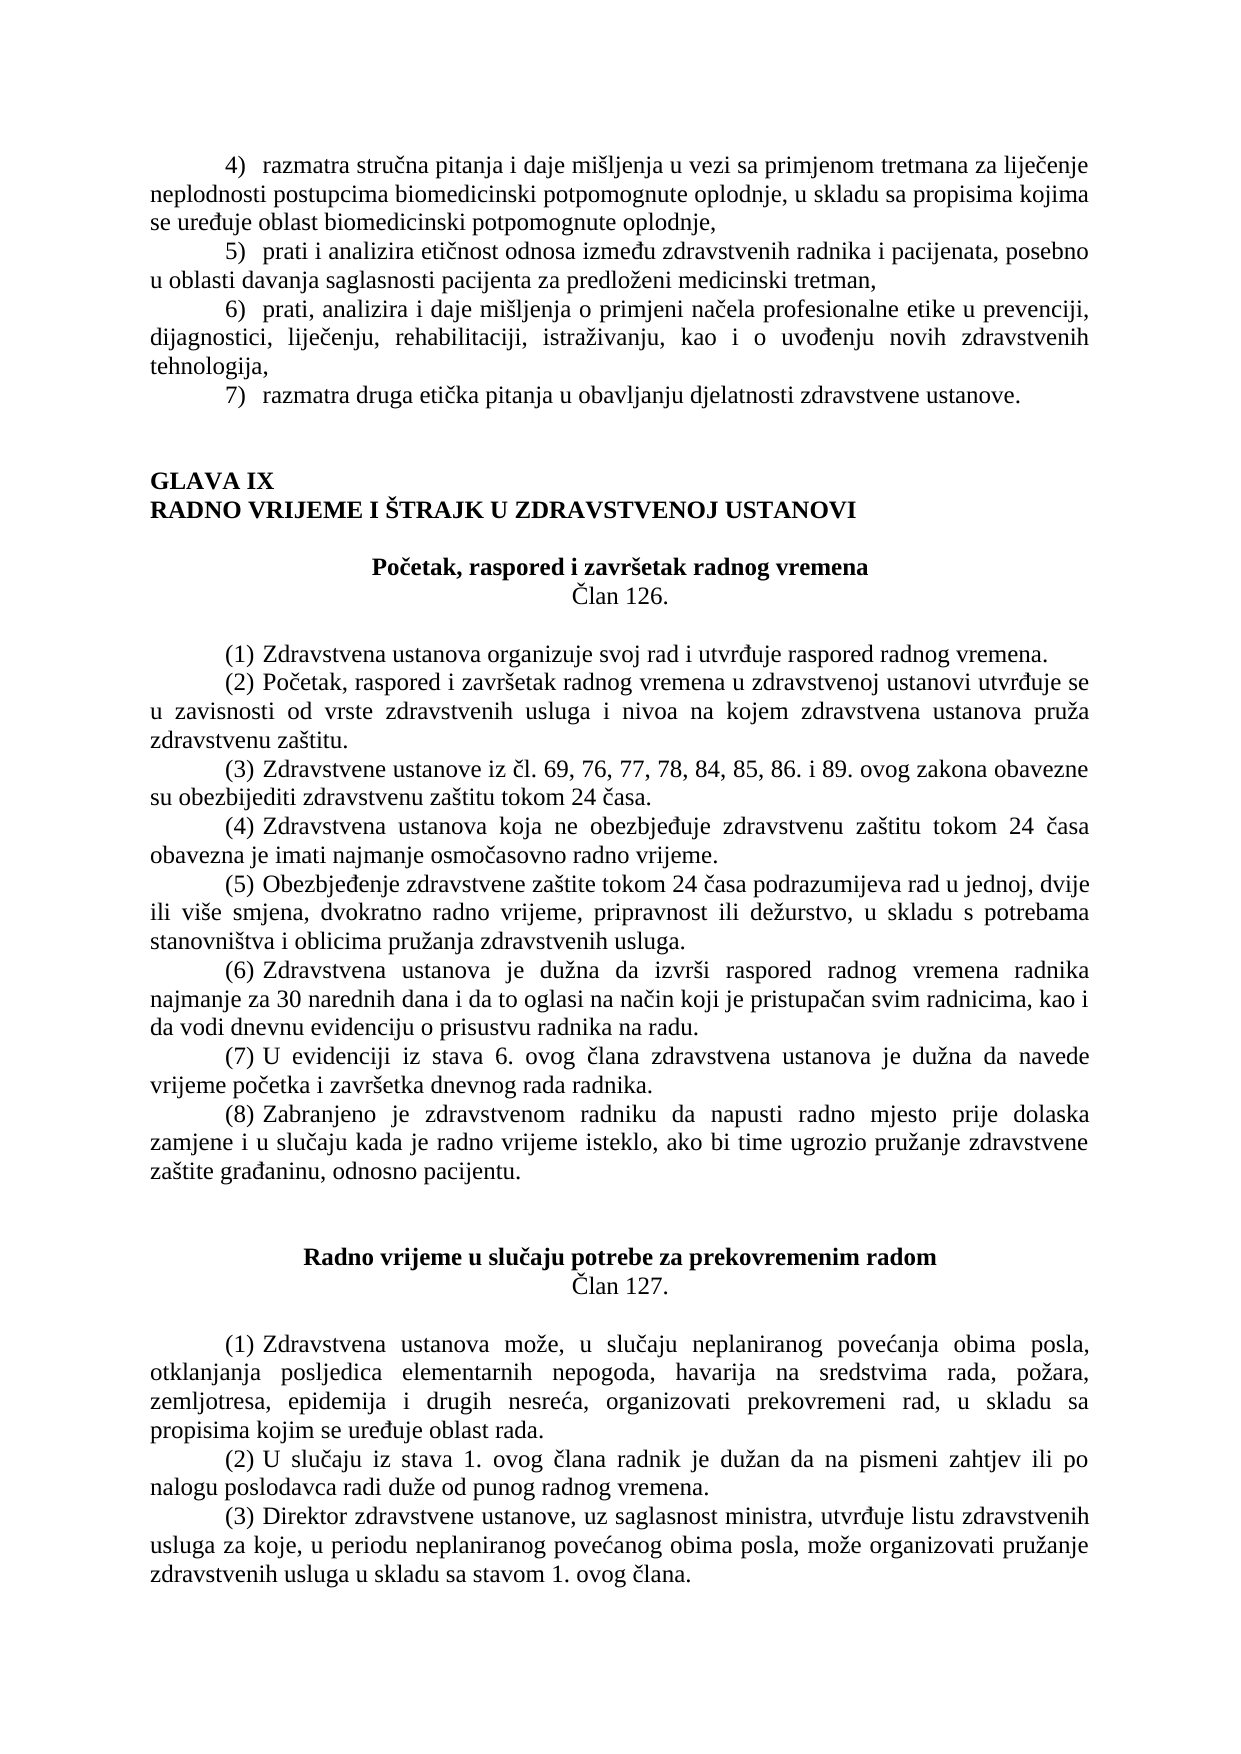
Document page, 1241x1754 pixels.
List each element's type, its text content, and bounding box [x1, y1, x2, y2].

list prati i analizira etičnost odnosa između zdravstvenih radnika i pacijenata, posebno u oblasti davanja saglasnosti pacijenta za predloženi medicinski tretman, [150, 236, 1090, 294]
list Zdravstvena ustanova organizuje svoj rad i utvrđuje raspored radnog vremena. [150, 639, 1090, 667]
list razmatra druga etička pitanja u obavljanju djelatnosti zdravstvene ustanove. [150, 380, 1090, 409]
text Početak, raspored i završetak radnog vremena [150, 552, 1090, 581]
list razmatra stručna pitanja i daje mišljenja u vezi sa primjenom tretmana za liječenje neplodnosti postupcima biomedicinski potpomognute oplodnje, u skladu sa propisima kojima se uređuje oblast biomedicinski potpomognute oplodnje, [150, 150, 1090, 236]
list U slučaju iz stava 1. ovog člana radnik je dužan da na pismeni zahtjev ili po nalogu poslodavca radi duže od punog radnog vremena. [150, 1444, 1090, 1501]
list Obezbjeđenje zdravstvene zaštite tokom 24 časa podrazumijeva rad u jednoj, dvije ili više smjena, dvokratno radno vrijeme, pripravnost ili dežurstvo, u skladu s potrebama stanovništva i oblicima pružanja zdravstvenih usluga. [150, 869, 1090, 955]
list Direktor zdravstvene ustanove, uz saglasnost ministra, utvrđuje listu zdravstvenih usluga za koje, u periodu neplaniranog povećanog obima posla, može organizovati pružanje zdravstvenih usluga u skladu sa stavom 1. ovog člana. [150, 1501, 1090, 1587]
list Zdravstvena ustanova je dužna da izvrši raspored radnog vremena radnika najmanje za 30 narednih dana i da to oglasi na način koji je pristupačan svim radnicima, kao i da vodi dnevnu evidenciju o prisustvu radnika na radu. [150, 955, 1090, 1041]
list Zdravstvena ustanova može, u slučaju neplaniranog povećanja obima posla, otklanjanja posljedica elementarnih nepogoda, havarija na sredstvima rada, požara, zemljotresa, epidemija i drugih nesreća, organizovati prekovremeni rad, u skladu sa propisima kojim se uređuje oblast rada. [150, 1329, 1090, 1444]
list Zabranjeno je zdravstvenom radniku da napusti radno mjesto prije dolaska zamjene i u slučaju kada je radno vrijeme isteklo, ako bi time ugrozio pružanje zdravstvene zaštite građaninu, odnosno pacijentu. [150, 1099, 1090, 1185]
list Zdravstvene ustanove iz čl. 69, 76, 77, 78, 84, 85, 86. i 89. ovog zakona obavezne su obezbijediti zdravstvenu zaštitu tokom 24 časa. [150, 754, 1090, 811]
list Zdravstvena ustanova koja ne obezbjeđuje zdravstvenu zaštitu tokom 24 časa obavezna je imati najmanje osmočasovno radno vrijeme. [150, 811, 1090, 869]
text Član 127. [150, 1271, 1090, 1300]
list U evidenciji iz stava 6. ovog člana zdravstvena ustanova je dužna da navede vrijeme početka i završetka dnevnog rada radnika. [150, 1041, 1090, 1099]
subtitle RADNO VRIJEME I ŠTRAJK U ZDRAVSTVENOJ USTANOVI [150, 495, 1090, 524]
subtitle GLAVA IX [150, 466, 1090, 495]
text Radno vrijeme u slučaju potrebe za prekovremenim radom [150, 1242, 1090, 1271]
text Član 126. [150, 581, 1090, 610]
list prati, analizira i daje mišljenja o primjeni načela profesionalne etike u prevenciji, dijagnostici, liječenju, rehabilitaciji, istraživanju, kao i o uvođenju novih zdravstvenih tehnologija, [150, 294, 1090, 380]
list Početak, raspored i završetak radnog vremena u zdravstvenoj ustanovi utvrđuje se u zavisnosti od vrste zdravstvenih usluga i nivoa na kojem zdravstvena ustanova pruža zdravstvenu zaštitu. [150, 667, 1090, 754]
